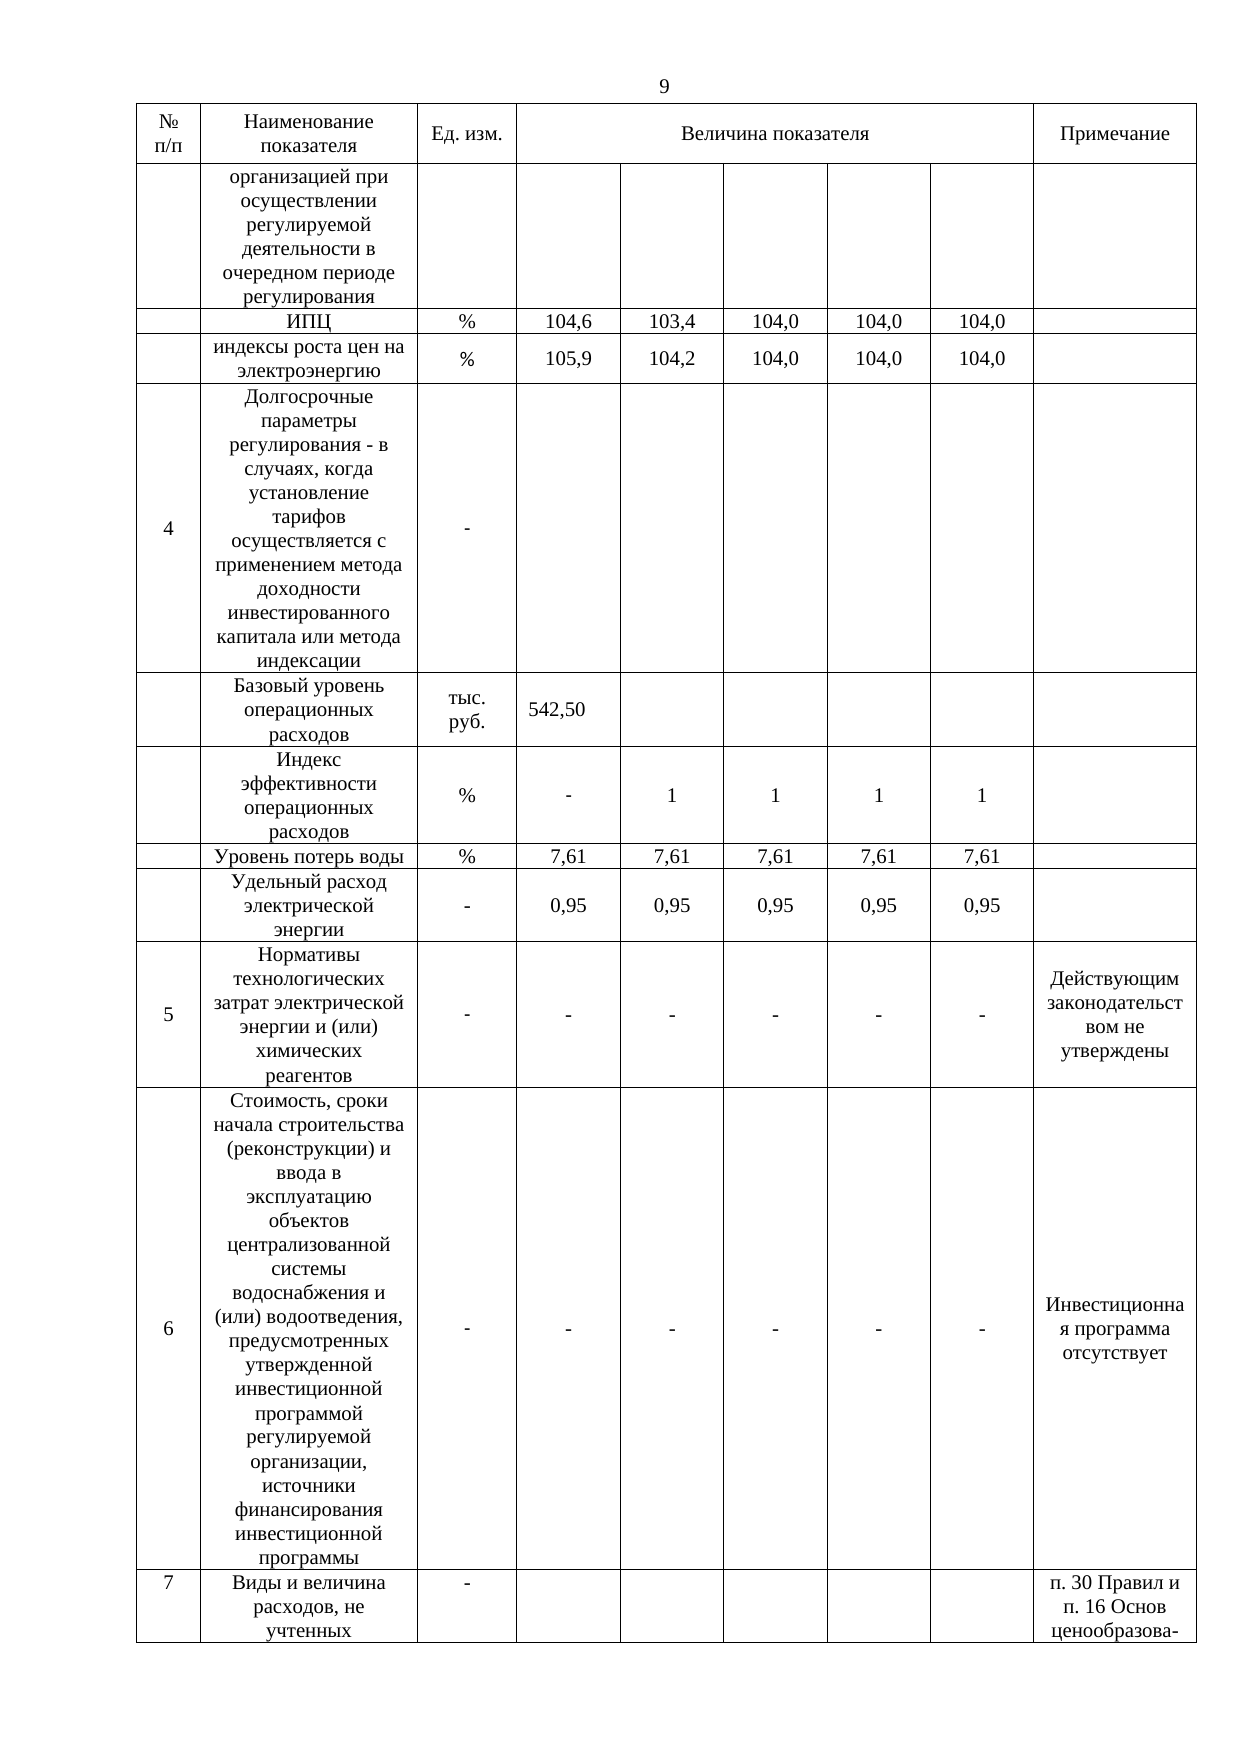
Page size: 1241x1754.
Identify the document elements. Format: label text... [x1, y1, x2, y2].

table_cell % [418, 747, 516, 843]
table_cell [1034, 673, 1196, 746]
table_cell 104,0 [931, 334, 1033, 382]
table_cell [517, 384, 620, 672]
table_cell Удельный расход электрической энергии [201, 869, 417, 941]
table_header Наименование показателя [201, 104, 417, 163]
table_header Примечание [1034, 104, 1196, 163]
table_cell - [621, 1088, 723, 1569]
table_cell [828, 384, 930, 672]
table_cell 104,0 [931, 309, 1033, 333]
table_cell 7 [137, 1570, 200, 1642]
table_cell 0,95 [517, 869, 620, 941]
table_header Величина показателя [517, 104, 1033, 163]
table_cell [137, 747, 200, 843]
table_cell 1 [828, 747, 930, 843]
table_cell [201, 164, 417, 308]
table_cell 7,61 [828, 844, 930, 868]
table_cell - [418, 942, 516, 1087]
table_cell 103,4 [621, 309, 723, 333]
table_cell 7,61 [621, 844, 723, 868]
table_cell - [517, 942, 620, 1087]
table_header № п/п [137, 104, 200, 163]
table_cell [137, 673, 200, 746]
table_cell [828, 164, 930, 308]
table_cell 3 [137, 164, 200, 308]
table_cell Базовый уровень операционных расходов [201, 673, 417, 746]
table_cell [724, 673, 827, 746]
table_cell [724, 1570, 827, 1642]
table_cell 0,95 [931, 869, 1033, 941]
table_cell [931, 673, 1033, 746]
table_cell Нормативы технологических затрат электрической энергии и (или) химических реагентов [201, 942, 417, 1087]
table_cell 7,61 [724, 844, 827, 868]
table_cell [137, 869, 200, 941]
table_cell Стоимость, сроки начала строительства (реконструкции) и ввода в эксплуатацию объектов централизованной системы водоснабжения и (или) водоотведения, предусмотренных утвержденной инвестиционной программой регулируемой организации, источники финансирования инвестиционной программы [201, 1088, 417, 1569]
table_cell 7,61 [931, 844, 1033, 868]
table_cell 104,0 [724, 334, 827, 382]
table_cell Индекс эффективности операционных расходов [201, 747, 417, 843]
table_cell - [724, 942, 827, 1087]
table_cell [724, 384, 827, 672]
table_cell 542,50 [517, 673, 620, 746]
table_cell ИПЦ [201, 309, 417, 333]
table_cell Инвестиционная программа отсутствует [1034, 1088, 1196, 1569]
table_cell [137, 334, 200, 382]
table_cell [1034, 334, 1196, 382]
table_cell [517, 1570, 620, 1642]
table_cell 104,2 [621, 334, 723, 382]
table_cell - [418, 1570, 516, 1642]
table_cell 104,6 [517, 309, 620, 333]
table_cell [1034, 384, 1196, 672]
table_cell [1034, 844, 1196, 868]
table_cell - [931, 942, 1033, 1087]
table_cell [201, 1570, 417, 1642]
table_cell 1 [621, 747, 723, 843]
table_cell Х [1034, 164, 1196, 308]
table_cell [828, 673, 930, 746]
table_cell индексы роста цен на электроэнергию [201, 334, 417, 382]
table_cell % [418, 334, 516, 382]
table_cell [724, 164, 827, 308]
table_cell 6 [137, 1088, 200, 1569]
table_cell 105,9 [517, 334, 620, 382]
table_cell Уровень потерь воды [201, 844, 417, 868]
table_cell 104,0 [828, 334, 930, 382]
table_cell - [828, 1088, 930, 1569]
table_cell - [828, 942, 930, 1087]
table_cell Действующим законодательством не утверждены [1034, 942, 1196, 1087]
table_cell [621, 1570, 723, 1642]
table_cell [137, 844, 200, 868]
table_cell - [418, 1088, 516, 1569]
table_cell 1 [931, 747, 1033, 843]
table_cell 0,95 [724, 869, 827, 941]
table_cell - [418, 869, 516, 941]
table_cell - [517, 747, 620, 843]
table_cell % [418, 309, 516, 333]
table_cell Долгосрочные параметры регулирования - в случаях, когда установление тарифов осуществляется с применением метода доходности инвестированного капитала или метода индексации [201, 384, 417, 672]
table_cell 104,0 [828, 309, 930, 333]
table_cell - [931, 1088, 1033, 1569]
table_cell 1 [724, 747, 827, 843]
table_cell - [517, 1088, 620, 1569]
table_cell 4 [137, 384, 200, 672]
table_cell [1034, 309, 1196, 333]
table_cell [1034, 747, 1196, 843]
table_cell [1034, 869, 1196, 941]
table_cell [1034, 1570, 1196, 1642]
table_cell 0,95 [621, 869, 723, 941]
table_cell [931, 384, 1033, 672]
table_cell - [724, 1088, 827, 1569]
table_cell 7,61 [517, 844, 620, 868]
table_cell 5 [137, 942, 200, 1087]
table_cell 104,0 [724, 309, 827, 333]
table_cell [828, 1570, 930, 1642]
table_cell - [621, 942, 723, 1087]
table_cell [931, 164, 1033, 308]
table_cell [137, 309, 200, 333]
table_cell 0,95 [828, 869, 930, 941]
table_cell - [418, 384, 516, 672]
table_cell [418, 164, 516, 308]
table_cell [931, 1570, 1033, 1642]
table_header Ед. изм. [418, 104, 516, 163]
table_cell % [418, 844, 516, 868]
table_cell тыс. руб. [418, 673, 516, 746]
table_cell [621, 164, 723, 308]
table_cell [517, 164, 620, 308]
table_cell [621, 673, 723, 746]
table_cell [621, 384, 723, 672]
